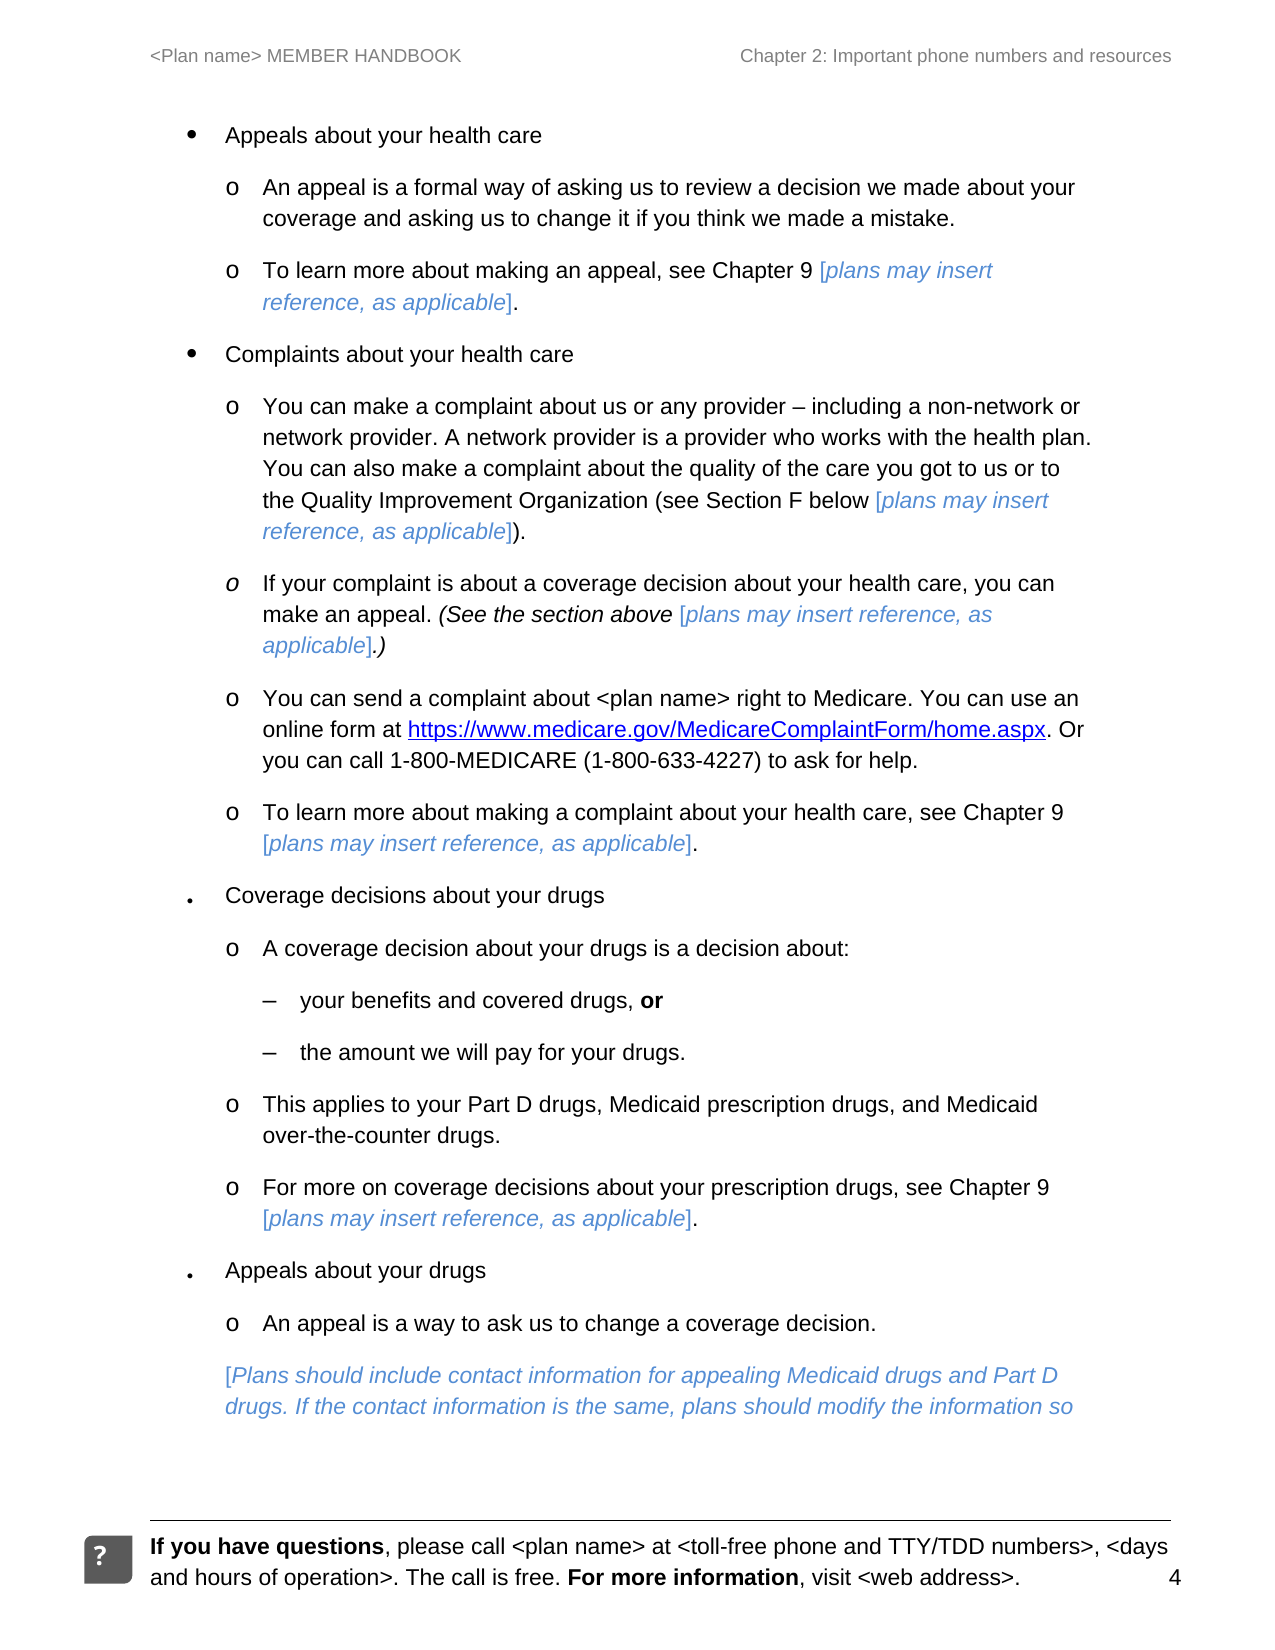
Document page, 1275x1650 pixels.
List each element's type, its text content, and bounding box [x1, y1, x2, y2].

list your benefits and covered drugs, or [262, 983, 1096, 1014]
list If your complaint is about a coverage decision about your health care, you can make an appeal. (See the section above [plans may insert reference, as applicable].) [225, 566, 1096, 660]
list You can send a complaint about <plan name> right to Medicare. You can use an online form at https://www.medicare.gov/MedicareComplaintForm/home.aspx. Or you can call 1-800-MEDICARE (1-800-633-4227) to ask for help. [225, 681, 1096, 775]
list To learn more about making a complaint about your health care, see Chapter 9 [plans may insert reference, as applicable]. [225, 796, 1096, 858]
list This applies to your Part D drugs, Medicaid prescription drugs, and Medicaid over-the-counter drugs. [225, 1087, 1096, 1150]
list A coverage decision about your drugs is a decision about: [225, 931, 1096, 962]
text To learn more about making an appeal, see Chapter 9 [plans may insert reference, as applicable]. [225, 254, 1096, 316]
subtitle Complaints about your health care [187, 337, 1096, 368]
list For more on coverage decisions about your prescription drugs, see Chapter 9 [plans may insert reference, as applicable]. [225, 1171, 1096, 1233]
subtitle Appeals about your health care [187, 118, 1096, 150]
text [225, 1358, 1096, 1421]
list An appeal is a formal way of asking us to review a decision we made about your coverage and asking us to change it if you think we made a mistake. [225, 171, 1096, 233]
list the amount we will pay for your drugs. [262, 1035, 1096, 1066]
subtitle Coverage decisions about your drugs [187, 879, 1096, 910]
list You can make a complaint about us or any provider – including a non-network or network provider. A network provider is a provider who works with the health plan. You can also make a complaint about the quality of the care you got to us or to the Quality Improvement Organization (see Section F below [plans may insert reference, as applicable]). [225, 389, 1096, 546]
subtitle Appeals about your drugs [187, 1254, 1096, 1285]
list An appeal is a way to ask us to change a coverage decision. [225, 1306, 1096, 1337]
